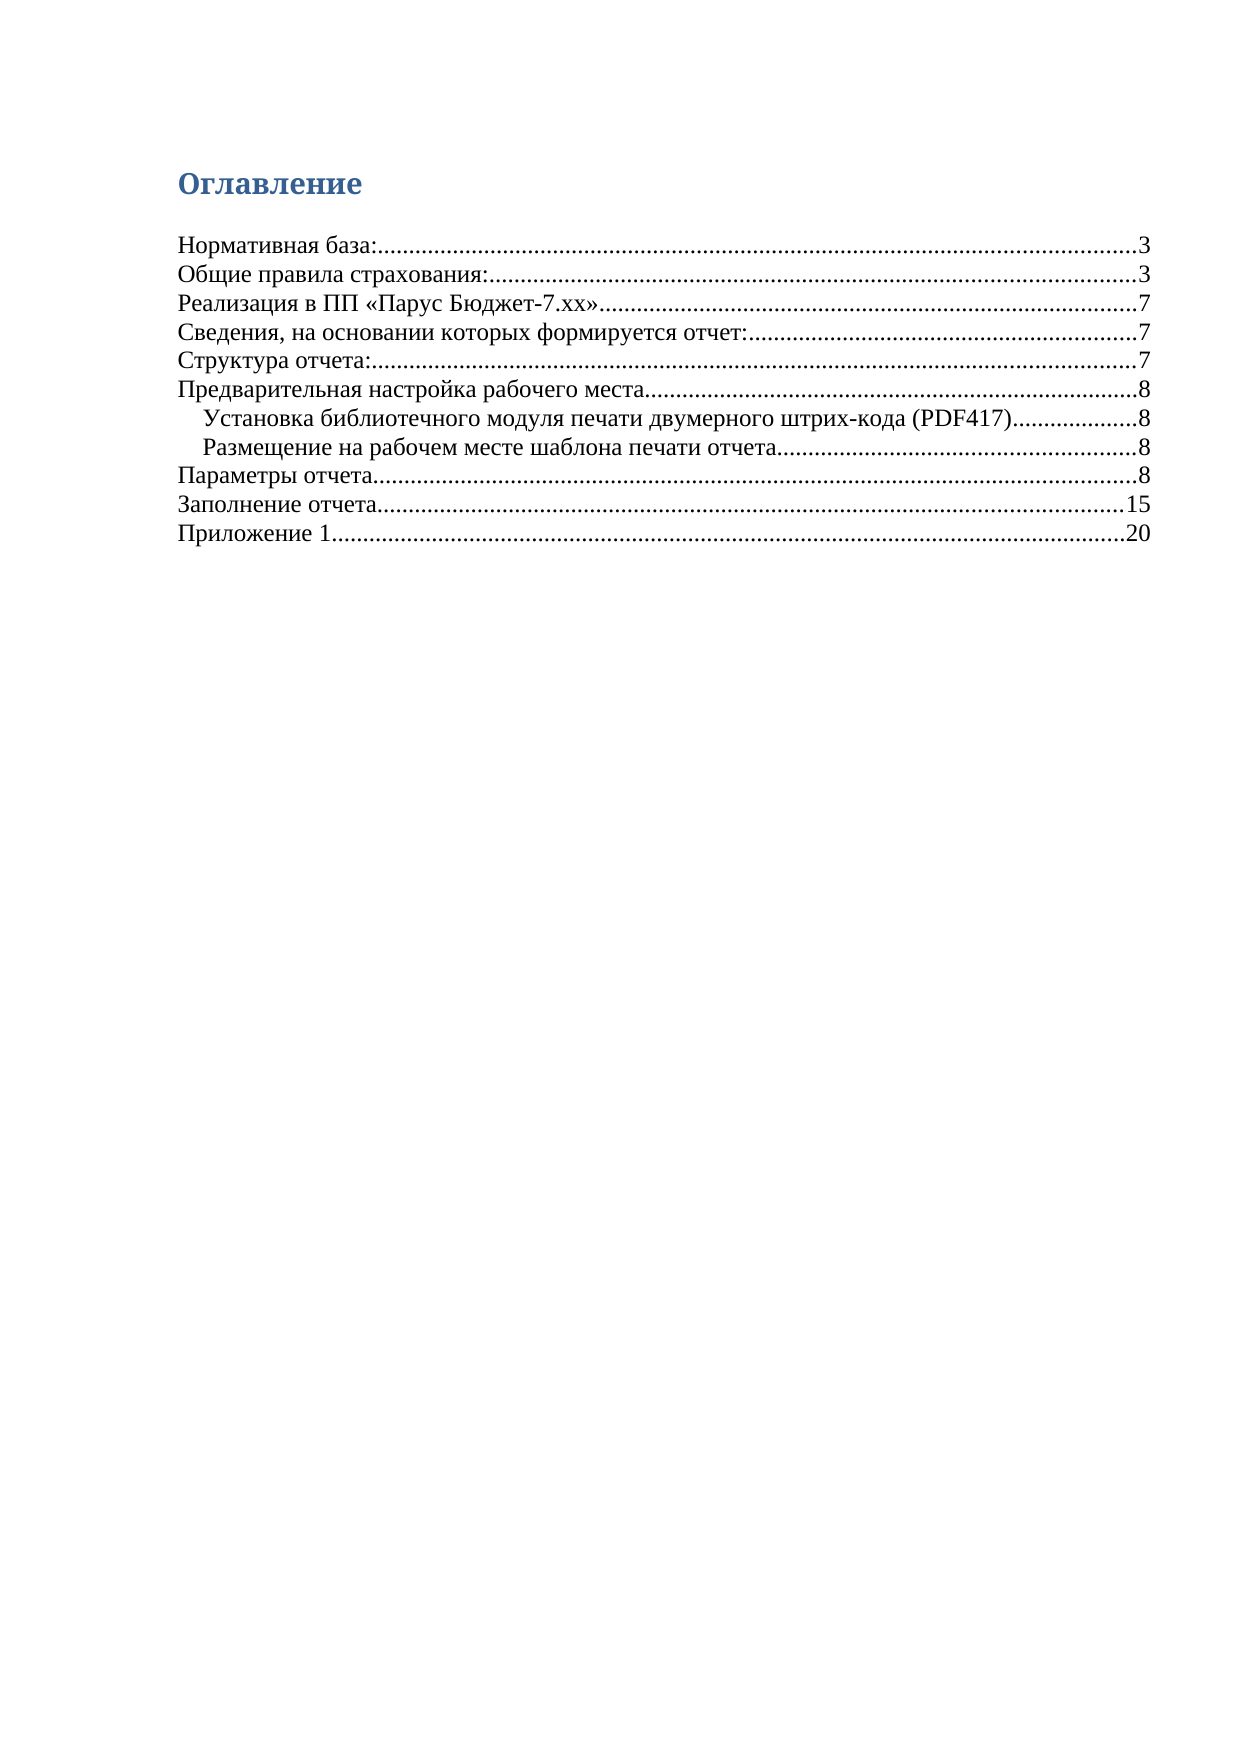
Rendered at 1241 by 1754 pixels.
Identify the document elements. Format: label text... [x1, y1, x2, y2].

text Приложение 1 20 [177, 518, 1152, 547]
text Оглавление [177, 168, 1152, 202]
text Предварительная настройка рабочего места 8 [177, 374, 1152, 403]
text Установка библиотечного модуля печати двумерного штрих-кода (PDF417) 8 [202, 403, 1152, 432]
text Нормативная база: 3 [177, 230, 1152, 259]
text Реализация в ПП «Парус Бюджет-7.хх» 7 [177, 288, 1152, 317]
text Размещение на рабочем месте шаблона печати отчета 8 [202, 432, 1152, 460]
text Сведения, на основании которых формируется отчет: 7 [177, 317, 1152, 345]
text Заполнение отчета 15 [177, 489, 1152, 518]
text Общие правила страхования: 3 [177, 259, 1152, 288]
text Структура отчета: 7 [177, 345, 1152, 374]
text Параметры отчета 8 [177, 460, 1152, 489]
